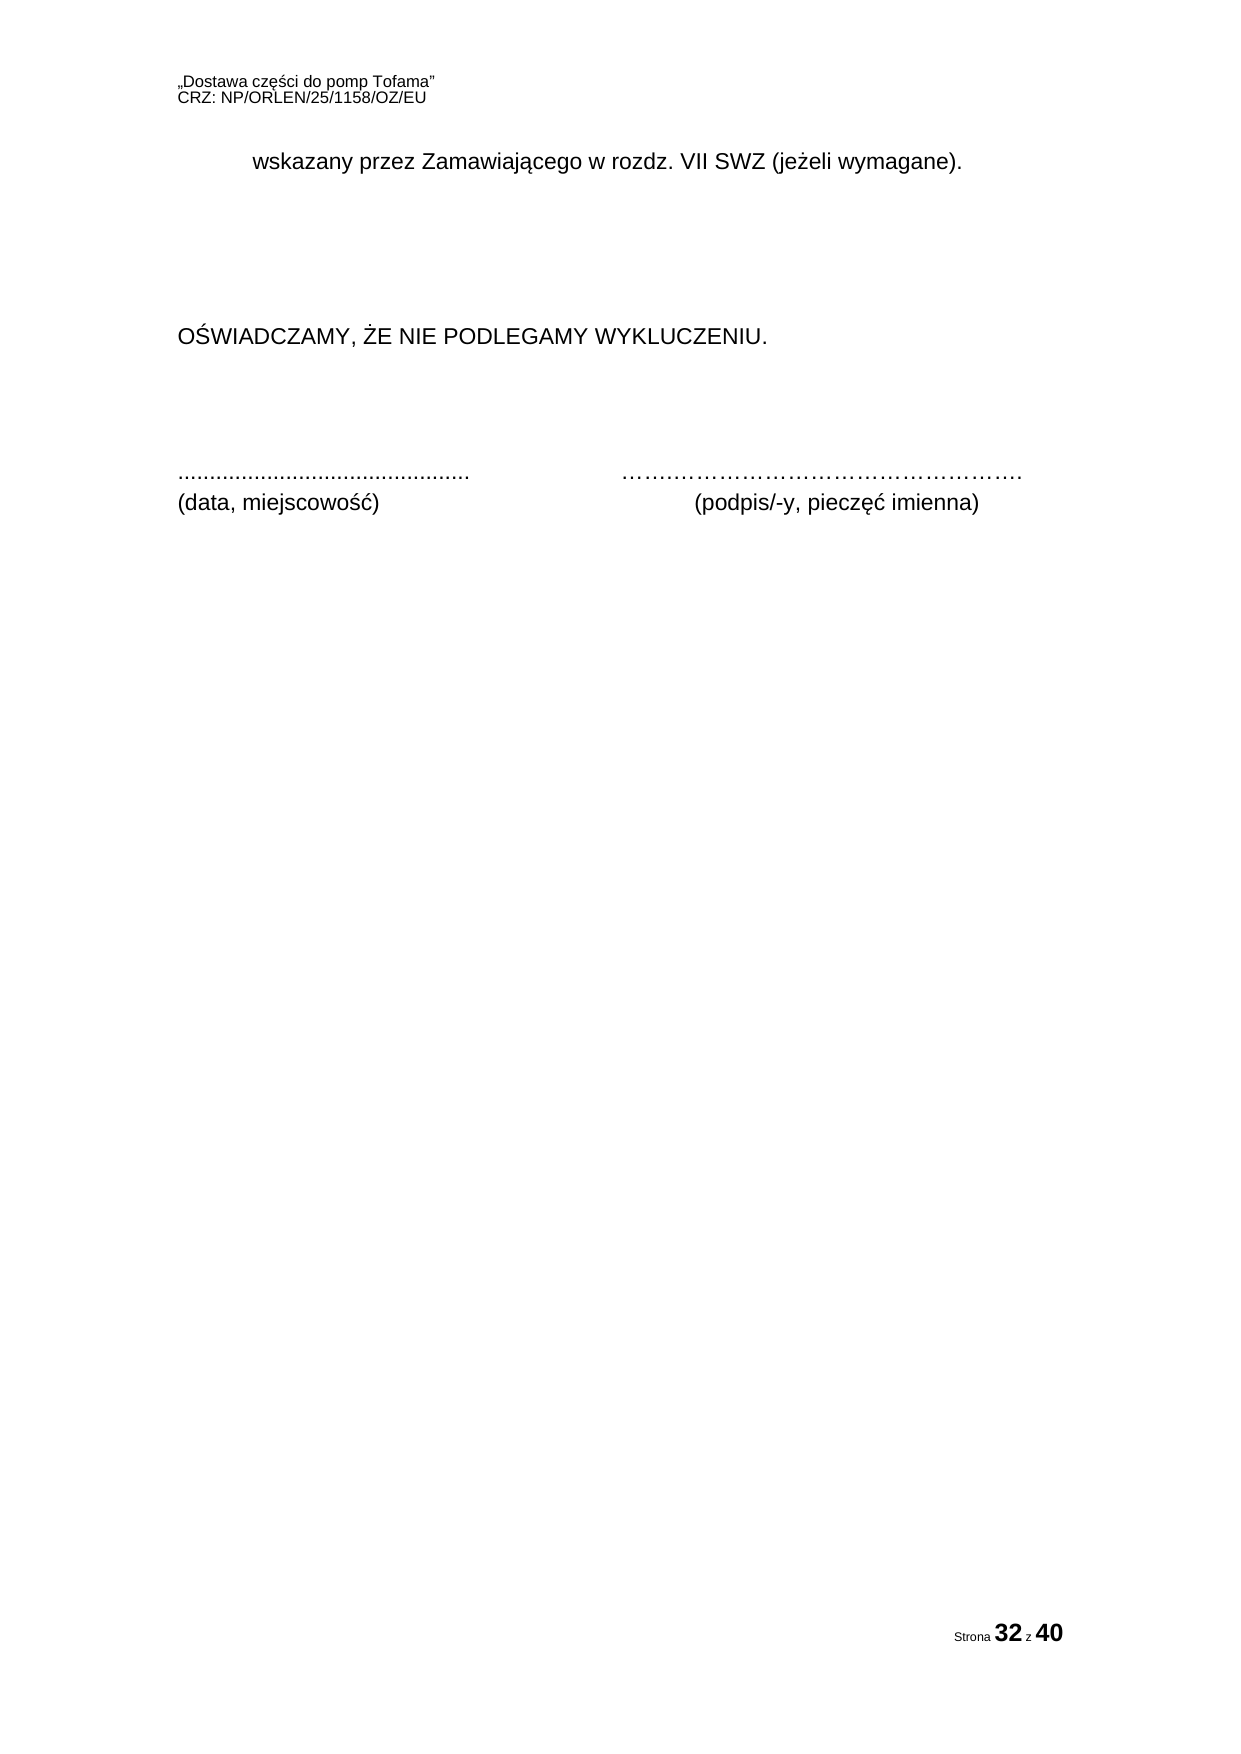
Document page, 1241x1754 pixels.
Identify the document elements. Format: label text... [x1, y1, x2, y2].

text .............................................. …….………………………………………. [177, 458, 1063, 484]
text OŚWIADCZAMY, ŻE NIE PODLEGAMY WYKLUCZENIU. [177, 323, 1063, 349]
list (data, miejscowość) (podpis/-y, pieczęć imienna) [177, 484, 1063, 517]
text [252, 148, 1063, 174]
